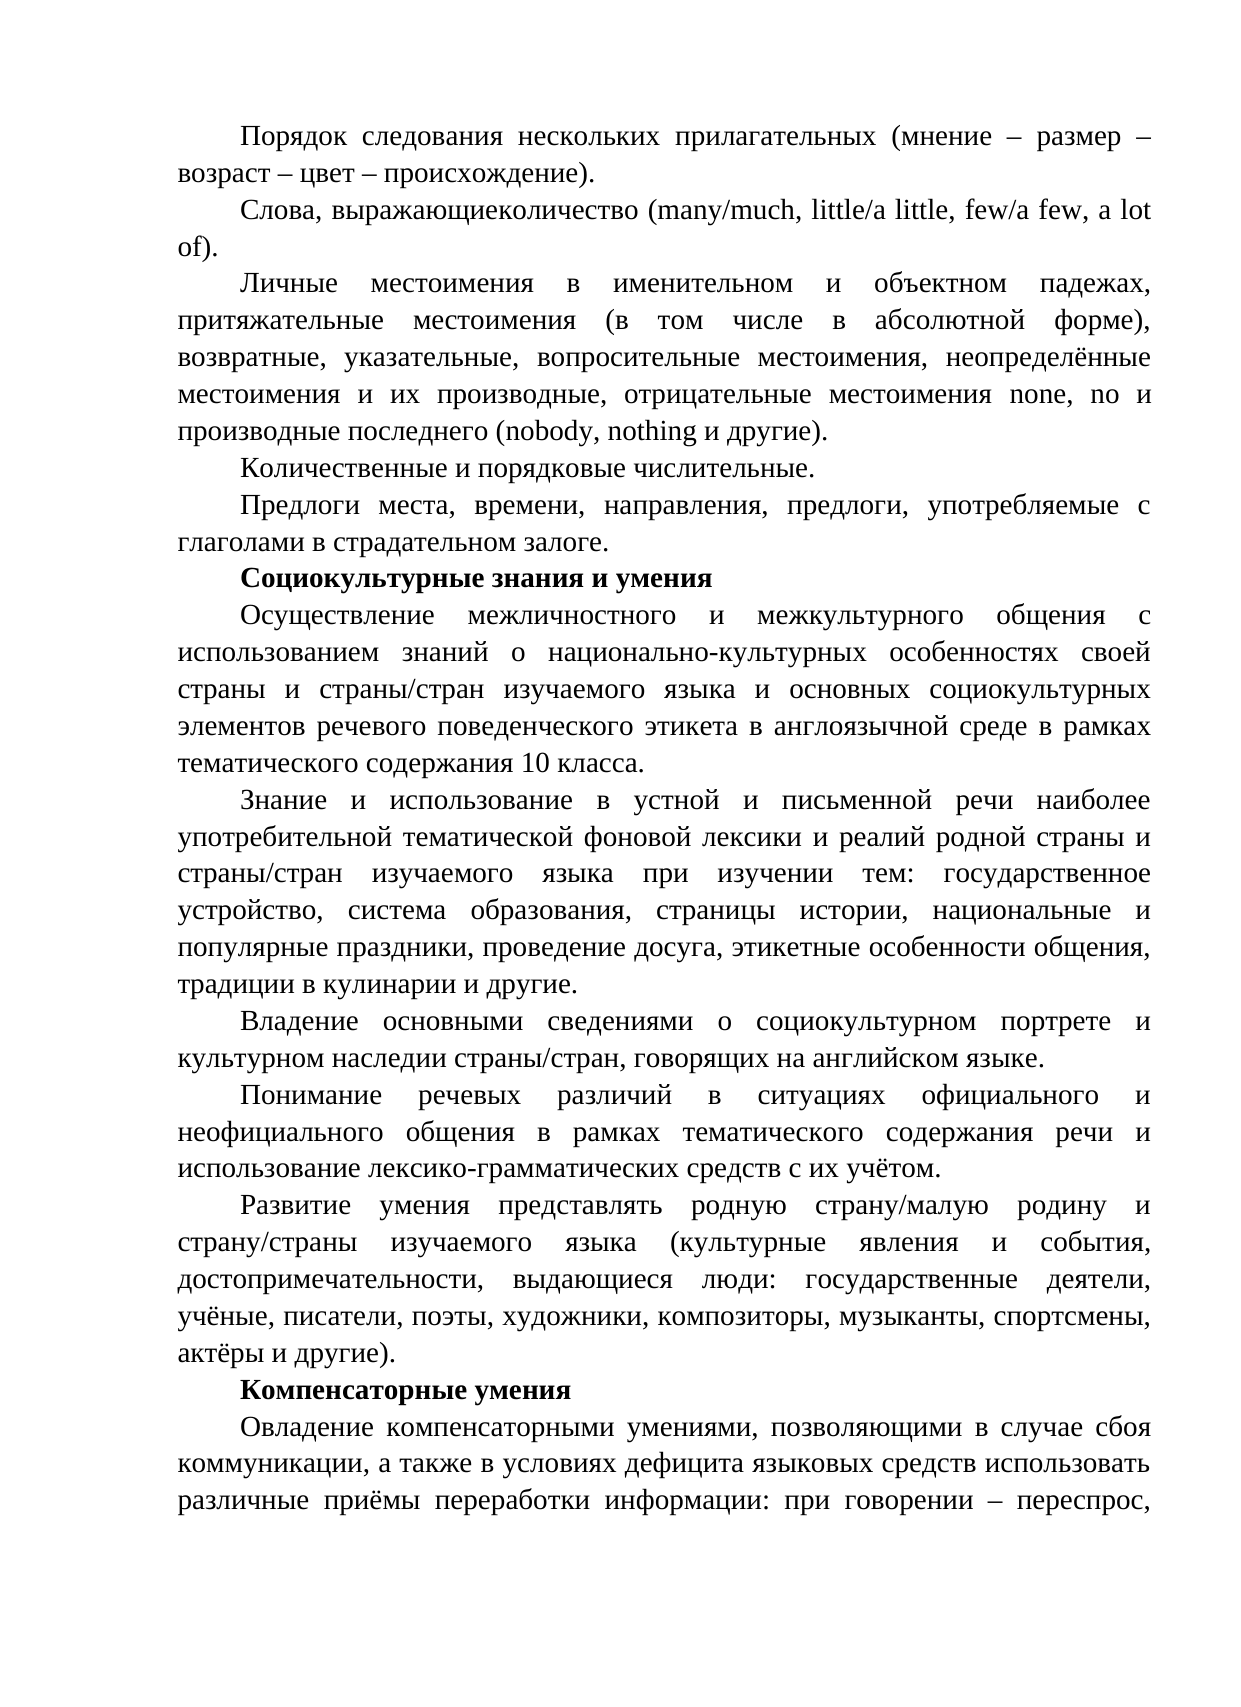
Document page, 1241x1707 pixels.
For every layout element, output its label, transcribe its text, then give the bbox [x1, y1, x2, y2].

text Количественные и порядковые числительные. [177, 450, 1152, 483]
text Предлоги места, времени, направления, предлоги, употребляемые с глаголами в страдательном залоге. [177, 487, 1152, 557]
text Знание и использование в устной и письменной речи наиболее употребительной тематической фоновой лексики и реалий родной страны и страны/стран изучаемого языка при изучении тем: государственное устройство, система образования, страницы истории, национальные и популярные праздники, проведение досуга, этикетные особенности общения, традиции в кулинарии и другие. [177, 782, 1152, 1000]
text Личные местоимения в именительном и объектном падежах, притяжательные местоимения (в том числе в абсолютной форме), возвратные, указательные, вопросительные местоимения, неопределённые местоимения и их производные, отрицательные местоимения none, no и производные последнего (nobody, nothing и другие). [177, 266, 1152, 447]
text Порядок следования нескольких прилагательных (мнение – размер – возраст – цвет – происхождение). [177, 118, 1152, 188]
text Владение основными сведениями о социокультурном портрете и культурном наследии страны/стран, говорящих на английском языке. [177, 1003, 1152, 1073]
text Слова, выражающиеколичество (many/much, little/a little, few/a few, a lot of). [177, 192, 1152, 262]
text Понимание речевых различий в ситуациях официального и неофициального общения в рамках тематического содержания речи и использование лексико-грамматических средств с их учётом. [177, 1077, 1152, 1184]
text Осуществление межличностного и межкультурного общения с использованием знаний о национально-культурных особенностях своей страны и страны/стран изучаемого языка и основных социокультурных элементов речевого поведенческого этикета в англоязычной среде в рамках тематического содержания 10 класса. [177, 597, 1152, 778]
text Компенсаторные умения [177, 1372, 1152, 1405]
text Социокультурные знания и умения [177, 561, 1152, 594]
text Развитие умения представлять родную страну/малую родину и страну/страны изучаемого языка (культурные явления и события, достопримечательности, выдающиеся люди: государственные деятели, учёные, писатели, поэты, художники, композиторы, музыканты, спортсмены, актёры и другие). [177, 1187, 1152, 1368]
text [177, 1409, 1152, 1516]
